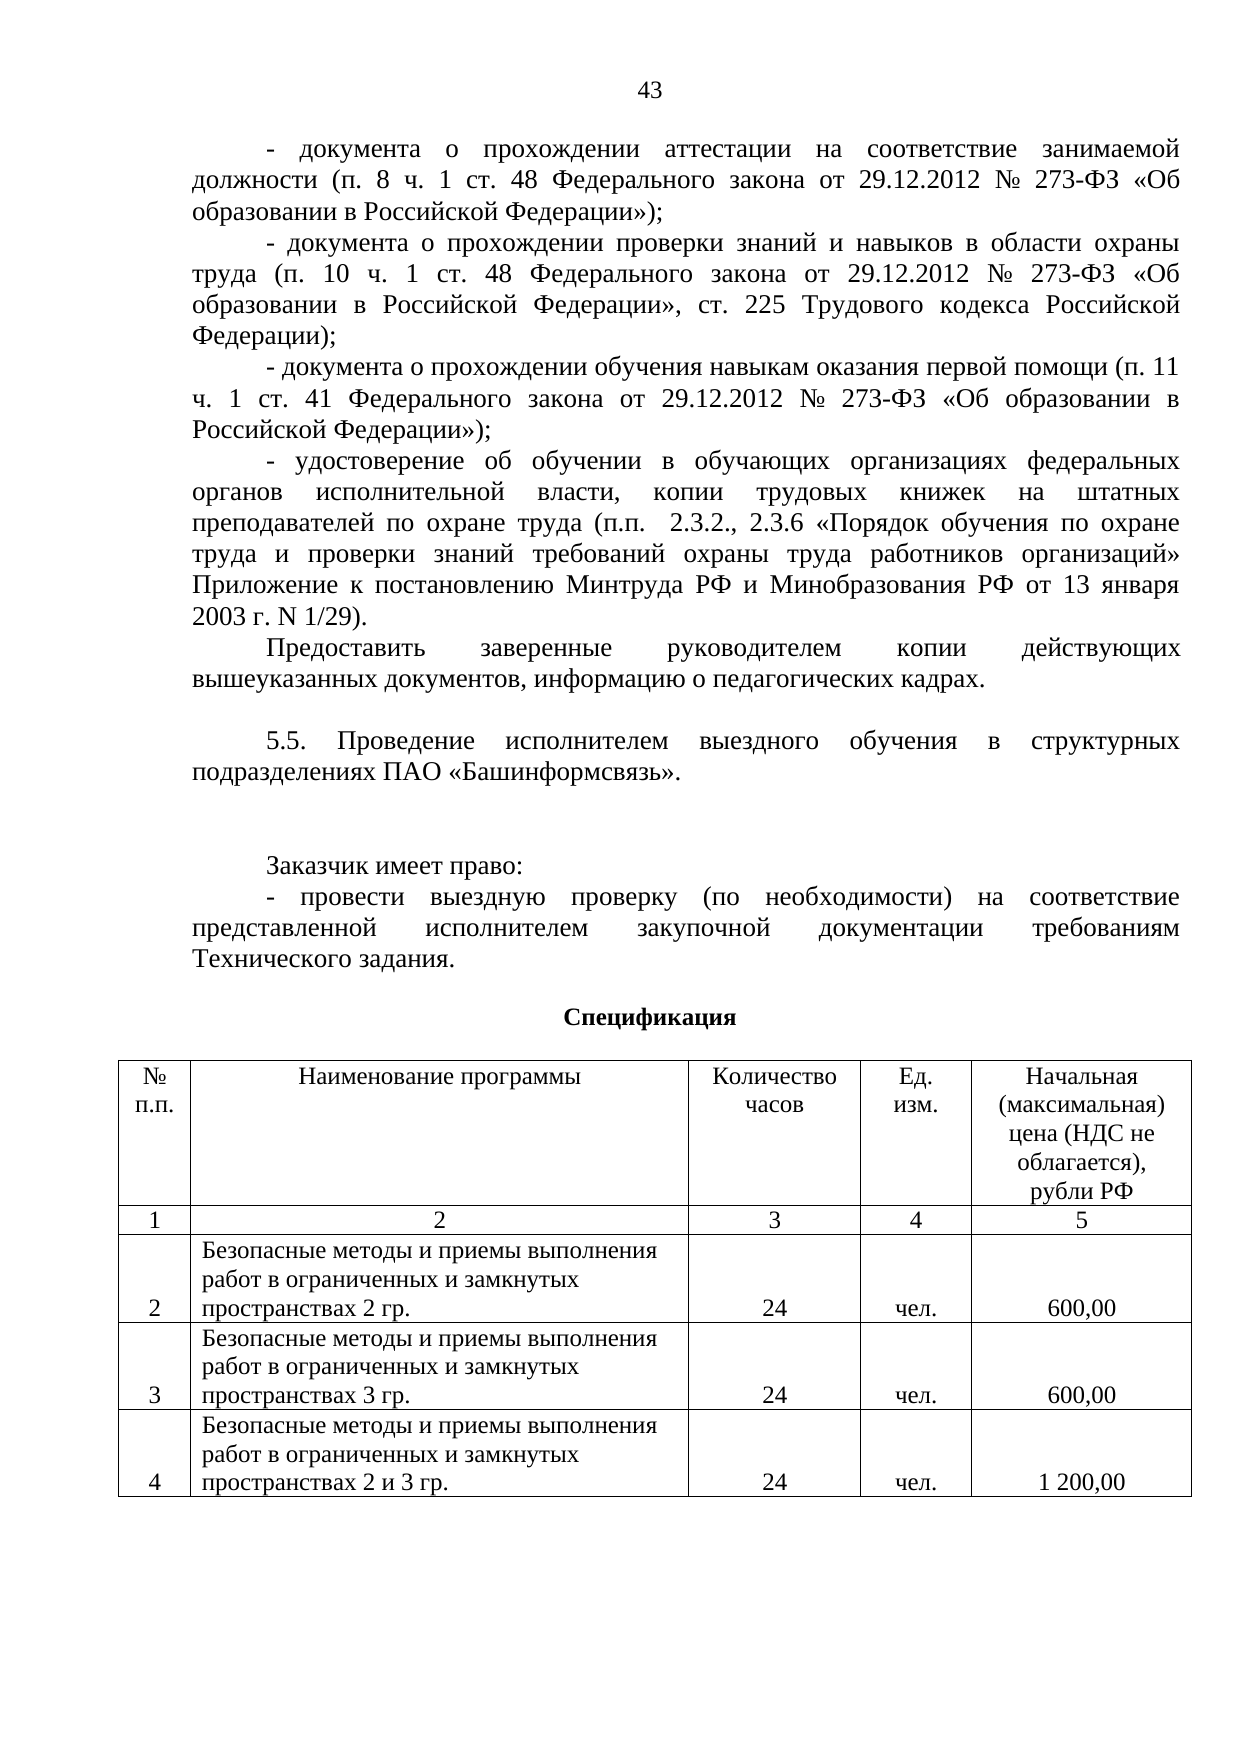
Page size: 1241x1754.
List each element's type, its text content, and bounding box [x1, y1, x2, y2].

text - документа о прохождении проверки знаний и навыков в области охраны труда (п. 10 ч. 1 ст. 48 Федерального закона от 29.12.2012 № 273-ФЗ «Об образовании в Российской Федерации», ст. 225 Трудового кодекса Российской Федерации); [192, 226, 1181, 351]
table_cell 3 [119, 1323, 190, 1409]
text - документа о прохождении аттестации на соответствие занимаемой должности (п. 8 ч. 1 ст. 48 Федерального закона от 29.12.2012 № 273-ФЗ «Об образовании в Российской Федерации»); [192, 132, 1181, 226]
text - документа о прохождении обучения навыкам оказания первой помощи (п. 11 ч. 1 ст. 41 Федерального закона от 29.12.2012 № 273-ФЗ «Об образовании в Российской Федерации»); [192, 351, 1181, 444]
table_cell 2 [191, 1206, 688, 1234]
table_cell 24 [689, 1410, 860, 1496]
table_header Начальная (максимальная) цена (НДС не облагается), рубли РФ [972, 1061, 1191, 1204]
table_cell чел. [861, 1235, 971, 1322]
table_cell 1 200,00 [972, 1410, 1191, 1496]
table_cell 3 [689, 1206, 860, 1234]
table_header Eд. изм. [861, 1061, 971, 1204]
table_cell 4 [861, 1206, 971, 1234]
table_cell 600,00 [972, 1323, 1191, 1409]
table_cell 1 [119, 1206, 190, 1234]
text - удостоверение об обучении в обучающих организациях федеральных органов исполнительной власти, копии трудовых книжек на штатных преподавателей по охране труда (п.п. 2.3.2., 2.3.6 «Порядок обучения по охране труда и проверки знаний требований охраны труда работников организаций» Приложение к постановлению Минтруда РФ и Минобразования РФ от 13 января 2003 г. N 1/29). [192, 444, 1181, 631]
table_cell Безопасные методы и приемы выполнения работ в ограниченных и замкнутых пространствах 2 гр. [191, 1235, 688, 1322]
text Спецификация [118, 1002, 1181, 1031]
table_cell 600,00 [972, 1235, 1191, 1322]
table_cell 4 [119, 1410, 190, 1496]
table_cell Безопасные методы и приемы выполнения работ в ограниченных и замкнутых пространствах 2 и 3 гр. [191, 1410, 688, 1496]
table_cell Безопасные методы и приемы выполнения работ в ограниченных и замкнутых пространствах 3 гр. [191, 1323, 688, 1409]
table_cell 24 [689, 1235, 860, 1322]
table_header Количество часов [689, 1061, 860, 1204]
text - провести выездную проверку (по необходимости) на соответствие представленной исполнителем закупочной документации требованиям Технического задания. [192, 880, 1181, 973]
table_header Наименование программы [191, 1061, 688, 1204]
table_cell 24 [689, 1323, 860, 1409]
table_cell 5 [972, 1206, 1191, 1234]
table_cell 2 [119, 1235, 190, 1322]
text Заказчик имеет право: [192, 849, 1181, 880]
table_header № п.п. [119, 1061, 190, 1204]
text Предоставить заверенные руководителем копии действующих вышеуказанных документов, информацию о педагогических кадрах. [192, 631, 1181, 693]
table_cell чел. [861, 1410, 971, 1496]
text 5.5. Проведение исполнителем выездного обучения в структурных подразделениях ПАО «Башинформсвязь». [192, 724, 1181, 787]
table_cell чел. [861, 1323, 971, 1409]
